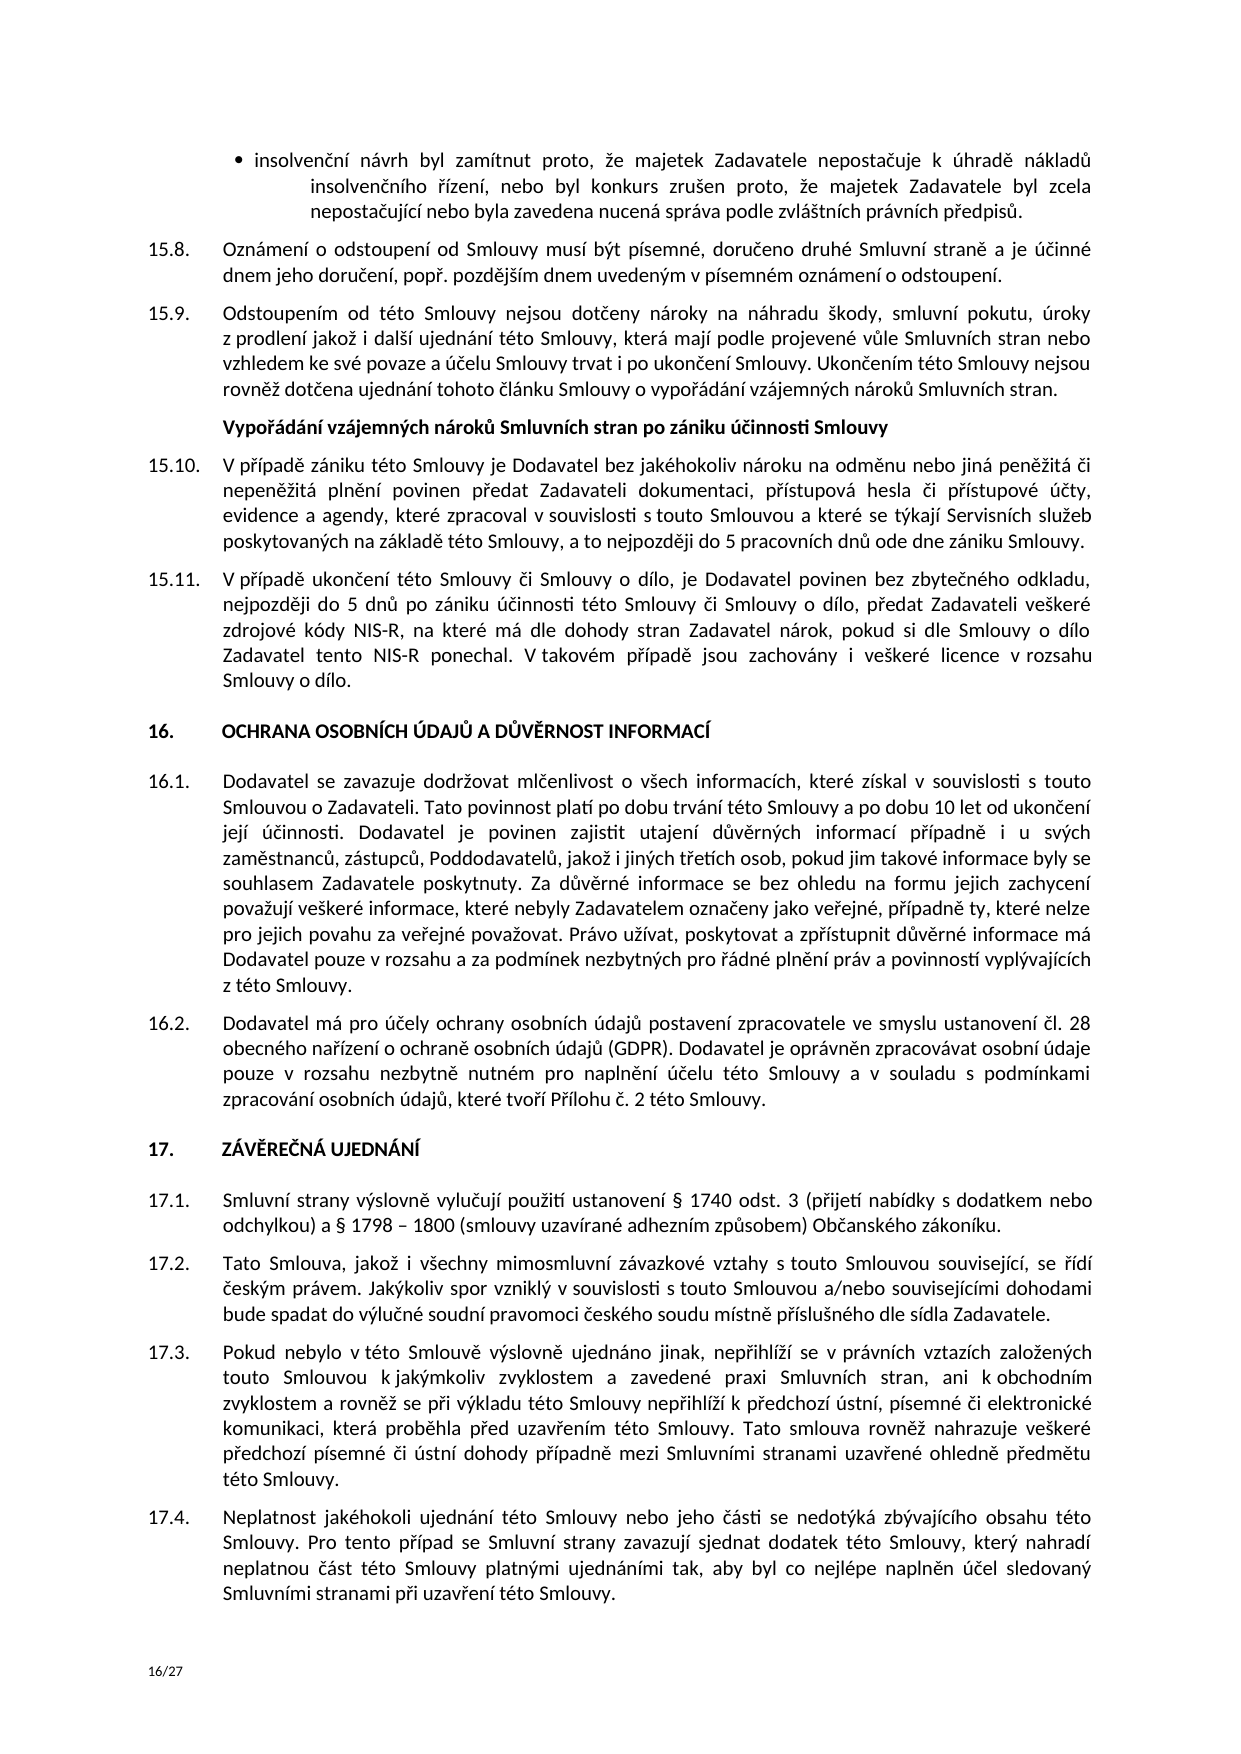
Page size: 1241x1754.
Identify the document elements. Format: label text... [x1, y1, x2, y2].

subtitle Dodavatel se zavazuje dodržovat mlčenlivost o všech informacích, které získal v souvislosti s touto Smlouvou o Zadavateli. Tato povinnost platí po dobu trvání této Smlouvy a po dobu 10 let od ukončení její účinnosti. Dodavatel je povinen zajistit utajení důvěrných informací případně i u svých zaměstnanců, zástupců, Poddodavatelů, jakož i jiných třetích osob, pokud jim takové informace byly se souhlasem Zadavatele poskytnuty. Za důvěrné informace se bez ohledu na formu jejich zachycení považují veškeré informace, které nebyly Zadavatelem označeny jako veřejné, případně ty, které nelze pro jejich povahu za veřejné považovat. Právo užívat, poskytovat a zpřístupnit důvěrné informace má Dodavatel pouze v rozsahu a za podmínek nezbytných pro řádné plnění práv a povinností vyplývajících z této Smlouvy. [148, 768, 1092, 997]
subtitle Neplatnost jakéhokoli ujednání této Smlouvy nebo jeho části se nedotýká zbývajícího obsahu této Smlouvy. Pro tento případ se Smluvní strany zavazují sjednat dodatek této Smlouvy, který nahradí neplatnou část této Smlouvy platnými ujednáními tak, aby byl co nejlépe naplněn účel sledovaný Smluvními stranami při uzavření této Smlouvy. [148, 1504, 1092, 1606]
subtitle Oznámení o odstoupení od Smlouvy musí být písemné, doručeno druhé Smluvní straně a je účinné dnem jeho doručení, popř. pozdějším dnem uvedeným v písemném oznámení o odstoupení. [148, 236, 1092, 287]
subtitle Smluvní strany výslovně vylučují použití ustanovení § 1740 odst. 3 (přijetí nabídky s dodatkem nebo odchylkou) a § 1798 – 1800 (smlouvy uzavírané adhezním způsobem) Občanského zákoníku. [148, 1187, 1092, 1238]
subtitle V případě ukončení této Smlouvy či Smlouvy o dílo, je Dodavatel povinen bez zbytečného odkladu, nejpozději do 5 dnů po zániku účinnosti této Smlouvy či Smlouvy o dílo, předat Zadavateli veškeré zdrojové kódy NIS-R, na které má dle dohody stran Zadavatel nárok, pokud si dle Smlouvy o dílo Zadavatel tento NIS-R ponechal. V takovém případě jsou zachovány i veškeré licence v rozsahu Smlouvy o dílo. [148, 566, 1092, 693]
subtitle Pokud nebylo v této Smlouvě výslovně ujednáno jinak, nepřihlíží se v právních vztazích založených touto Smlouvou k jakýmkoliv zvyklostem a zavedené praxi Smluvních stran, ani k obchodním zvyklostem a rovněž se při výkladu této Smlouvy nepřihlíží k předchozí ústní, písemné či elektronické komunikaci, která proběhla před uzavřením této Smlouvy. Tato smlouva rovněž nahrazuje veškeré předchozí písemné či ústní dohody případně mezi Smluvními stranami uzavřené ohledně předmětu této Smlouvy. [148, 1339, 1092, 1491]
subtitle Tato Smlouva, jakož i všechny mimosmluvní závazkové vztahy s touto Smlouvou související, se řídí českým právem. Jakýkoliv spor vzniklý v souvislosti s touto Smlouvou a/nebo souvisejícími dohodami bude spadat do výlučné soudní pravomoci českého soudu místně příslušného dle sídla Zadavatele. [148, 1250, 1092, 1326]
subtitle Odstoupením od této Smlouvy nejsou dotčeny nároky na náhradu škody, smluvní pokutu, úroky z prodlení jakož i další ujednání této Smlouvy, která mají podle projevené vůle Smluvních stran nebo vzhledem ke své povaze a účelu Smlouvy trvat i po ukončení Smlouvy. Ukončením této Smlouvy nejsou rovněž dotčena ujednání tohoto článku Smlouvy o vypořádání vzájemných nároků Smluvních stran. [148, 300, 1092, 401]
subtitle insolvenční návrh byl zamítnut proto, že majetek Zadavatele nepostačuje k úhradě nákladů insolvenčního řízení, nebo byl konkurs zrušen proto, že majetek Zadavatele byl zcela nepostačující nebo byla zavedena nucená správa podle zvláštních právních předpisů. [235, 148, 1092, 224]
subtitle ZÁVĚREČNÁ UJEDNÁNÍ [148, 1136, 1092, 1162]
subtitle V případě zániku této Smlouvy je Dodavatel bez jakéhokoliv nároku na odměnu nebo jiná peněžitá či nepeněžitá plnění povinen předat Zadavateli dokumentaci, přístupová hesla či přístupové účty, evidence a agendy, které zpracoval v souvislosti s touto Smlouvou a které se týkají Servisních služeb poskytovaných na základě této Smlouvy, a to nejpozději do 5 pracovních dnů ode dne zániku Smlouvy. [148, 452, 1092, 553]
subtitle Ochrana osobních údajů a důvěrnost informací [148, 718, 1092, 743]
subtitle Vypořádání vzájemných nároků Smluvních stran po zániku účinnosti Smlouvy [148, 414, 1092, 439]
subtitle Dodavatel má pro účely ochrany osobních údajů postavení zpracovatele ve smyslu ustanovení čl. 28 obecného nařízení o ochraně osobních údajů (GDPR). Dodavatel je oprávněn zpracovávat osobní údaje pouze v rozsahu nezbytně nutném pro naplnění účelu této Smlouvy a v souladu s podmínkami zpracování osobních údajů, které tvoří Přílohu č. 2 této Smlouvy. [148, 1010, 1092, 1111]
